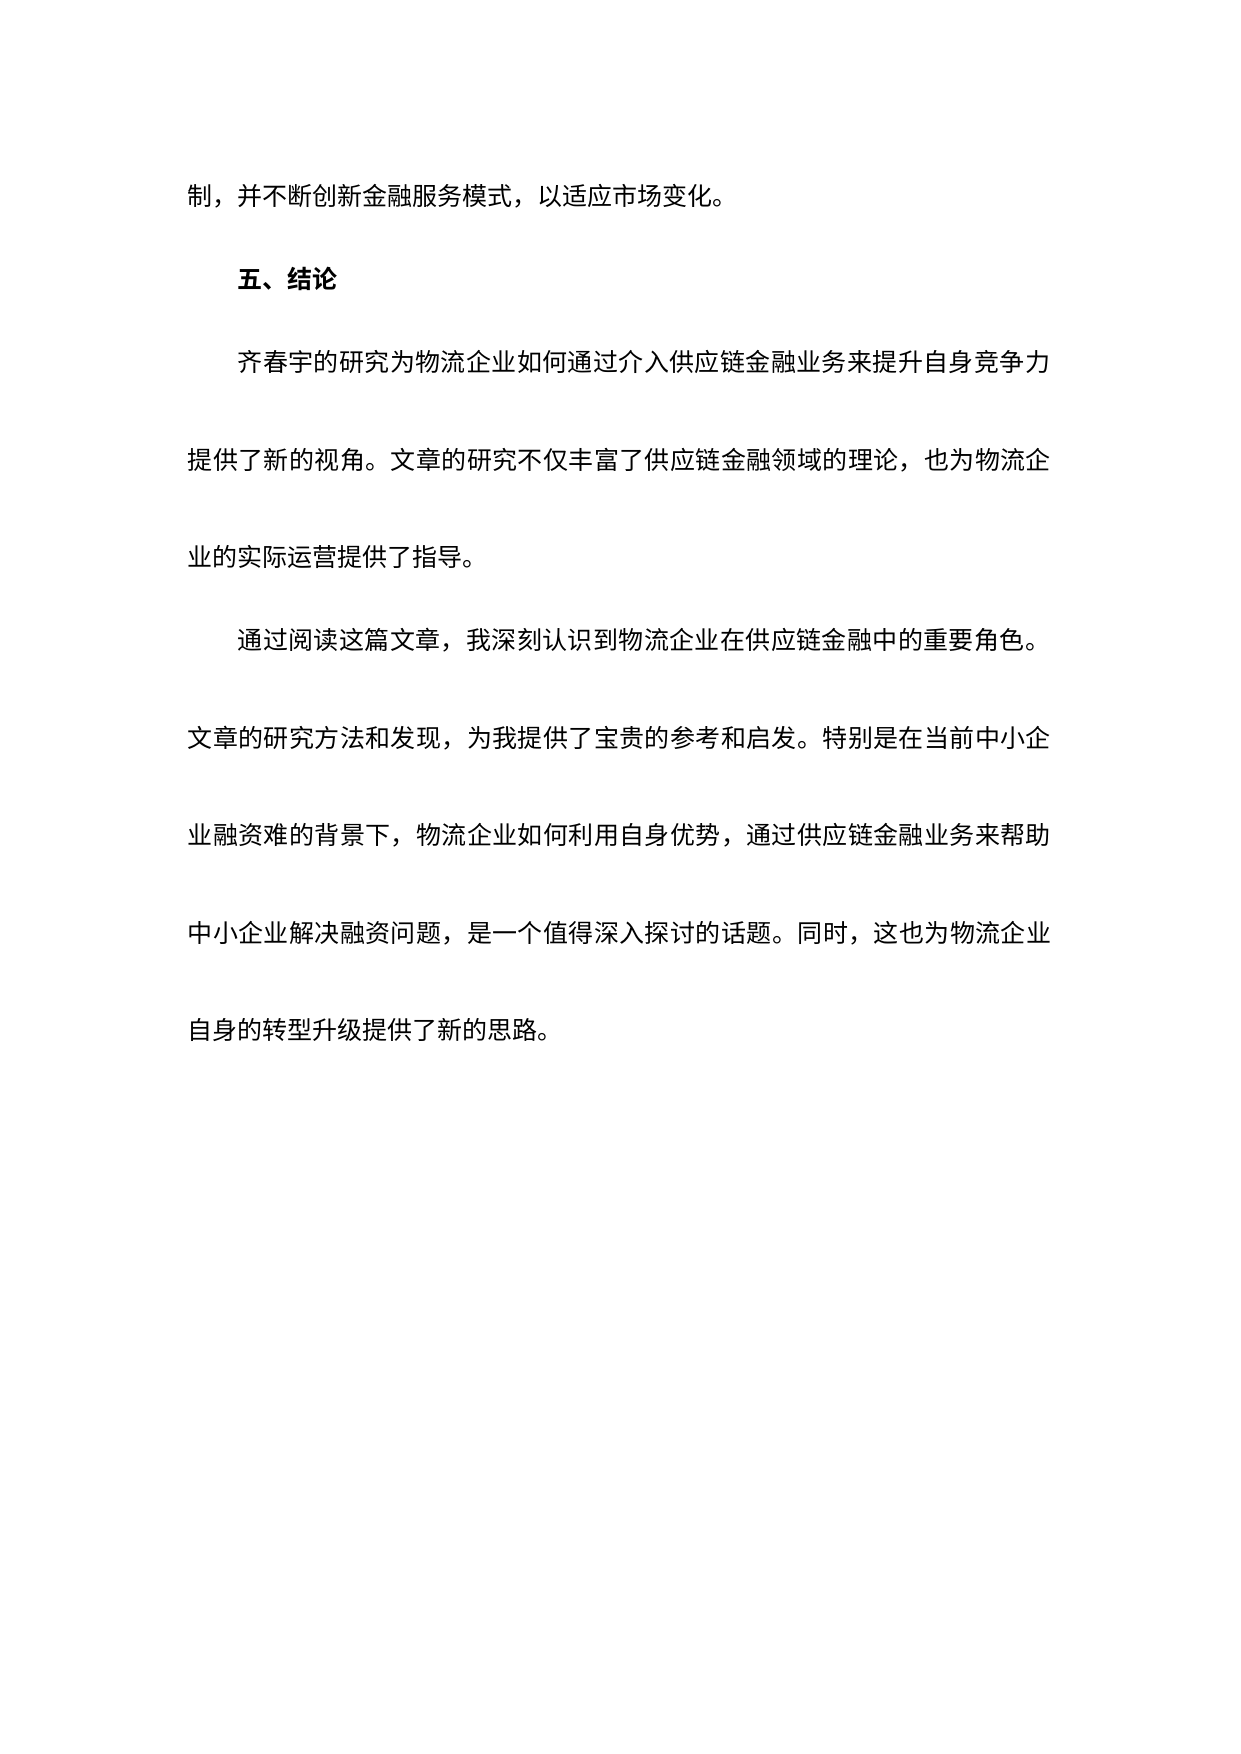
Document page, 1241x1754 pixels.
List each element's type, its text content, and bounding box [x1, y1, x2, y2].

text 五、结论 [187, 245, 1053, 310]
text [187, 162, 1053, 227]
text 通过阅读这篇文章，我深刻认识到物流企业在供应链金融中的重要角色。文章的研究方法和发现，为我提供了宝贵的参考和启发。特别是在当前中小企业融资难的背景下，物流企业如何利用自身优势，通过供应链金融业务来帮助中小企业解决融资问题，是一个值得深入探讨的话题。同时，这也为物流企业自身的转型升级提供了新的思路。 [187, 606, 1053, 1061]
text 齐春宇的研究为物流企业如何通过介入供应链金融业务来提升自身竞争力提供了新的视角。文章的研究不仅丰富了供应链金融领域的理论，也为物流企业的实际运营提供了指导。 [187, 328, 1053, 588]
